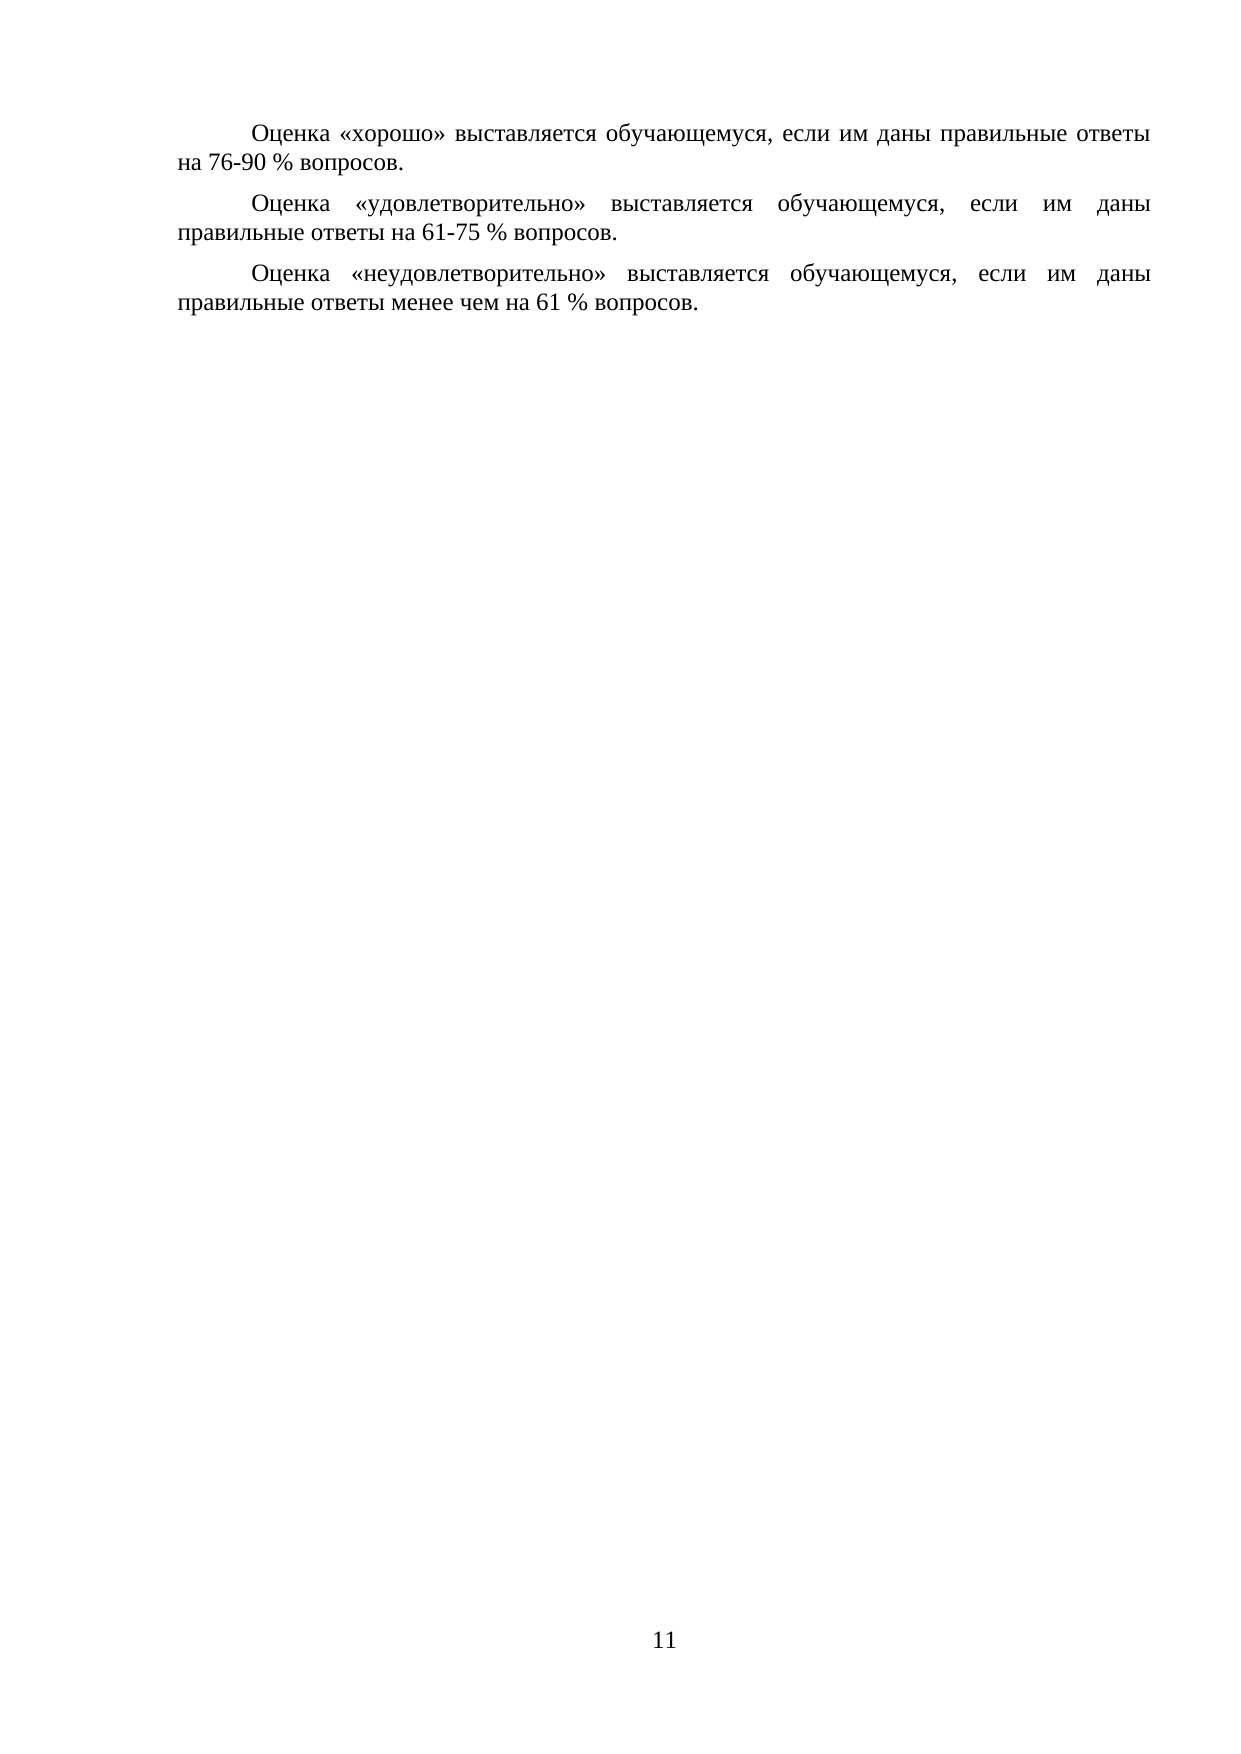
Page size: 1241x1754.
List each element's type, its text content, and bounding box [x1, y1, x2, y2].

text Оценка «удовлетворительно» выставляется обучающемуся, если им даны правильные ответы на 61-75 % вопросов. [177, 188, 1152, 246]
text Оценка «хорошо» выставляется обучающемуся, если им даны правильные ответы на 76-90 % вопросов. [177, 118, 1152, 176]
text Оценка «неудовлетворительно» выставляется обучающемуся, если им даны правильные ответы менее чем на 61 % вопросов. [177, 258, 1152, 316]
